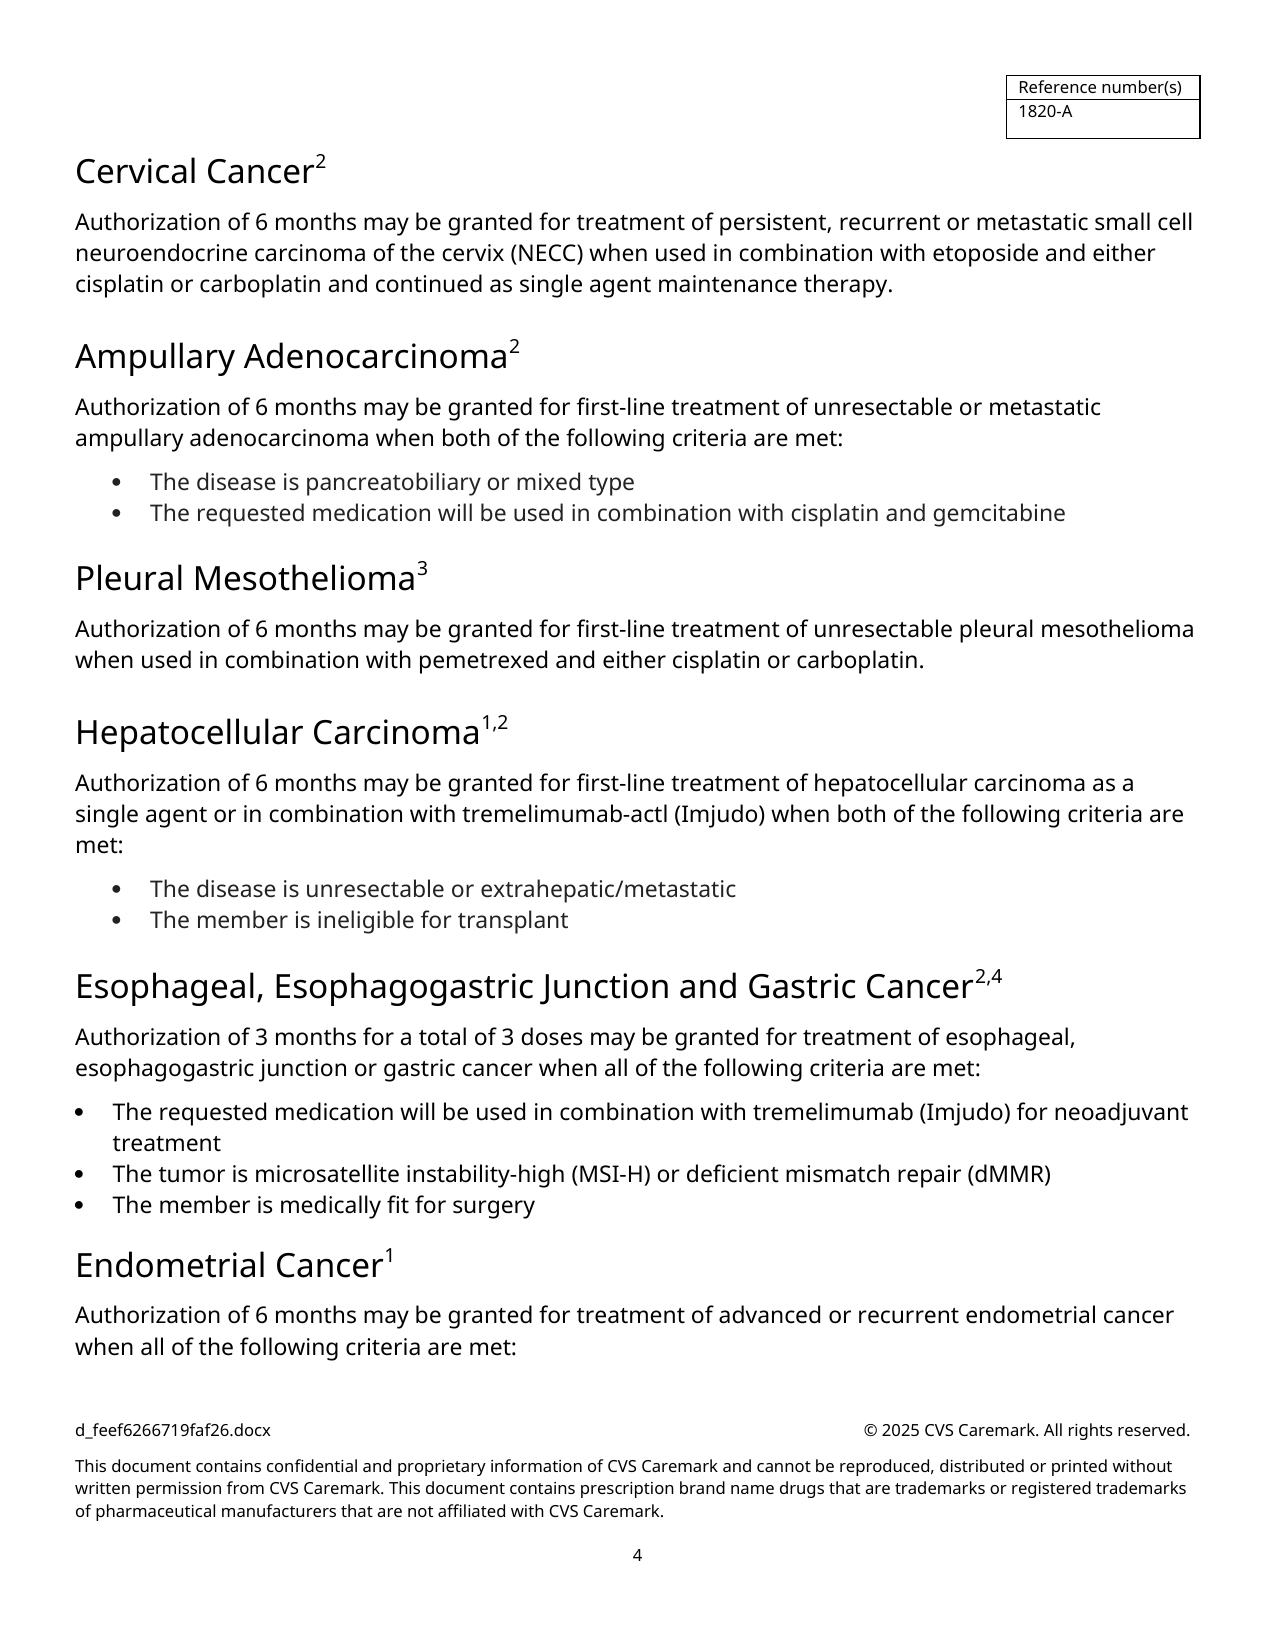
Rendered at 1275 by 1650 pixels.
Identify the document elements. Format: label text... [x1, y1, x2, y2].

list The disease is unresectable or extrahepatic/metastatic [112, 873, 1200, 904]
subtitle Endometrial Cancer1 [75, 1241, 1200, 1287]
text Authorization of 6 months may be granted for first-line treatment of hepatocellular carcinoma as a single agent or in combination with tremelimumab-actl (Imjudo) when both of the following criteria are met: [75, 767, 1200, 861]
list The disease is pancreatobiliary or mixed type [112, 466, 1200, 497]
subtitle Esophageal, Esophagogastric Junction and Gastric Cancer2,4 [75, 963, 1200, 1008]
subtitle Pleural Mesothelioma3 [75, 555, 1200, 601]
text Authorization of 6 months may be granted for first-line treatment of unresectable pleural mesothelioma when used in combination with pemetrexed and either cisplatin or carboplatin. [75, 613, 1200, 676]
subtitle Cervical Cancer2 [75, 148, 1200, 193]
text Authorization of 6 months may be granted for treatment of persistent, recurrent or metastatic small cell neuroendocrine carcinoma of the cervix (NECC) when used in combination with etoposide and either cisplatin or carboplatin and continued as single agent maintenance therapy. [75, 206, 1200, 299]
text Authorization of 6 months may be granted for first-line treatment of unresectable or metastatic ampullary adenocarcinoma when both of the following criteria are met: [75, 391, 1200, 453]
list The member is medically fit for surgery [75, 1189, 1200, 1221]
subtitle Ampullary Adenocarcinoma2 [75, 333, 1200, 378]
list The member is ineligible for transplant [112, 904, 1200, 936]
subtitle Hepatocellular Carcinoma1,2 [75, 709, 1200, 754]
text Authorization of 3 months for a total of 3 doses may be granted for treatment of esophageal, esophagogastric junction or gastric cancer when all of the following criteria are met: [75, 1021, 1200, 1083]
list The requested medication will be used in combination with cisplatin and gemcitabine [112, 497, 1200, 528]
list The requested medication will be used in combination with tremelimumab (Imjudo) for neoadjuvant treatment [75, 1096, 1200, 1158]
text Authorization of 6 months may be granted for treatment of advanced or recurrent endometrial cancer when all of the following criteria are met: [75, 1299, 1200, 1362]
list The tumor is microsatellite instability-high (MSI-H) or deficient mismatch repair (dMMR) [75, 1158, 1200, 1189]
